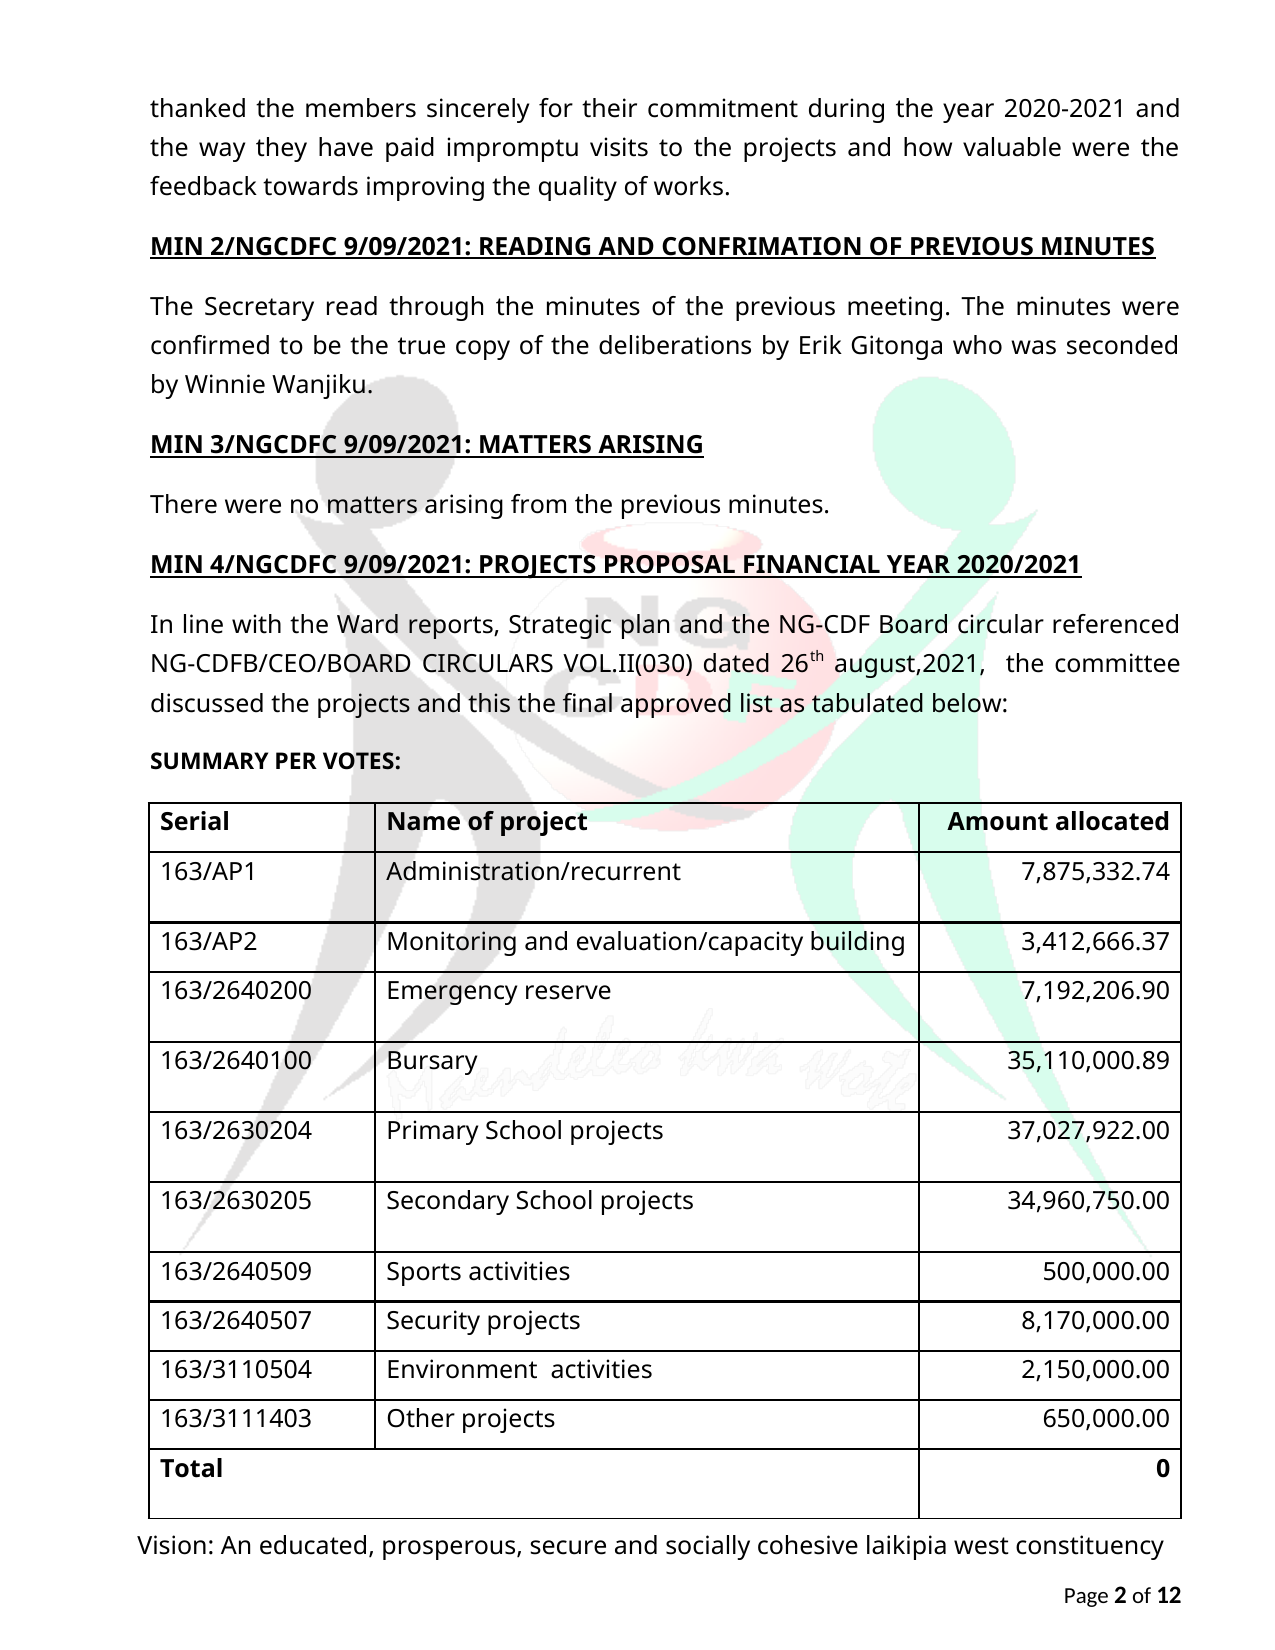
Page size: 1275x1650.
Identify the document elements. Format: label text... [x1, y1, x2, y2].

table_cell 2,150,000.00 [920, 1352, 1180, 1399]
table_cell 137,088,878.9 [920, 1450, 1180, 1518]
table_header Amount allocated [920, 804, 1180, 851]
table_cell Bursary [376, 1043, 918, 1111]
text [150, 90, 1181, 203]
table_cell 163/3111403 [150, 1401, 374, 1448]
table_cell 163/3110504 [150, 1352, 374, 1399]
table_cell Total [150, 1450, 918, 1518]
table_cell 163/2640100 [150, 1043, 374, 1111]
table_cell 37,027,922.00 [920, 1113, 1180, 1181]
text MIN 4/NGCDFC 9/09/2021: PROJECTS PROPOSAL FINANCIAL YEAR 2020/2021 [150, 547, 1181, 581]
text The Secretary read through the minutes of the previous meeting. The minutes were confirmed to be the true copy of the deliberations by Erik Gitonga who was seconded by Winnie Wanjiku. [150, 288, 1181, 401]
table_header Serial [150, 804, 374, 851]
text SUMMARY PER VOTES: [150, 745, 1181, 776]
table_cell 163/AP2 [150, 924, 374, 971]
table_cell 163/AP1 [150, 853, 374, 921]
table_cell Environment activities [376, 1352, 918, 1399]
table_cell 8,170,000.00 [920, 1303, 1180, 1349]
table_cell Administration/recurrent [376, 853, 918, 921]
text In line with the Ward reports, Strategic plan and the NG-CDF Board circular referenced NG-CDFB/CEO/BOARD CIRCULARS VOL.II(030) dated 26th august,2021, the committee discussed the projects and this the final approved list as tabulated below: [150, 607, 1181, 719]
table_cell 650,000.00 [920, 1401, 1180, 1448]
table_cell Sports activities [376, 1253, 918, 1300]
text MIN 3/NGCDFC 9/09/2021: MATTERS ARISING [150, 427, 1181, 461]
text There were no matters arising from the previous minutes. [150, 487, 1181, 521]
table_cell Other projects [376, 1401, 918, 1448]
table_cell 500,000.00 [920, 1253, 1180, 1300]
table_cell 163/2640200 [150, 973, 374, 1041]
table_cell Security projects [376, 1303, 918, 1349]
table_cell 7,875,332.74 [920, 853, 1180, 921]
table_cell 3,412,666.37 [920, 924, 1180, 971]
table_cell Primary School projects [376, 1113, 918, 1181]
table_cell 163/2640507 [150, 1303, 374, 1349]
table_cell 35,110,000.89 [920, 1043, 1180, 1111]
table_cell 163/2630204 [150, 1113, 374, 1181]
table_cell 163/2640509 [150, 1253, 374, 1300]
table_cell 163/2630205 [150, 1183, 374, 1251]
table_header Name of project [376, 804, 918, 851]
text MIN 2/NGCDFC 9/09/2021: READING AND CONFRIMATION OF PREVIOUS MINUTES [150, 228, 1181, 263]
table_cell 7,192,206.90 [920, 973, 1180, 1041]
table_cell Monitoring and evaluation/capacity building [376, 924, 918, 971]
table_cell 34,960,750.00 [920, 1183, 1180, 1251]
table_cell Emergency reserve [376, 973, 918, 1041]
table_cell Secondary School projects [376, 1183, 918, 1251]
